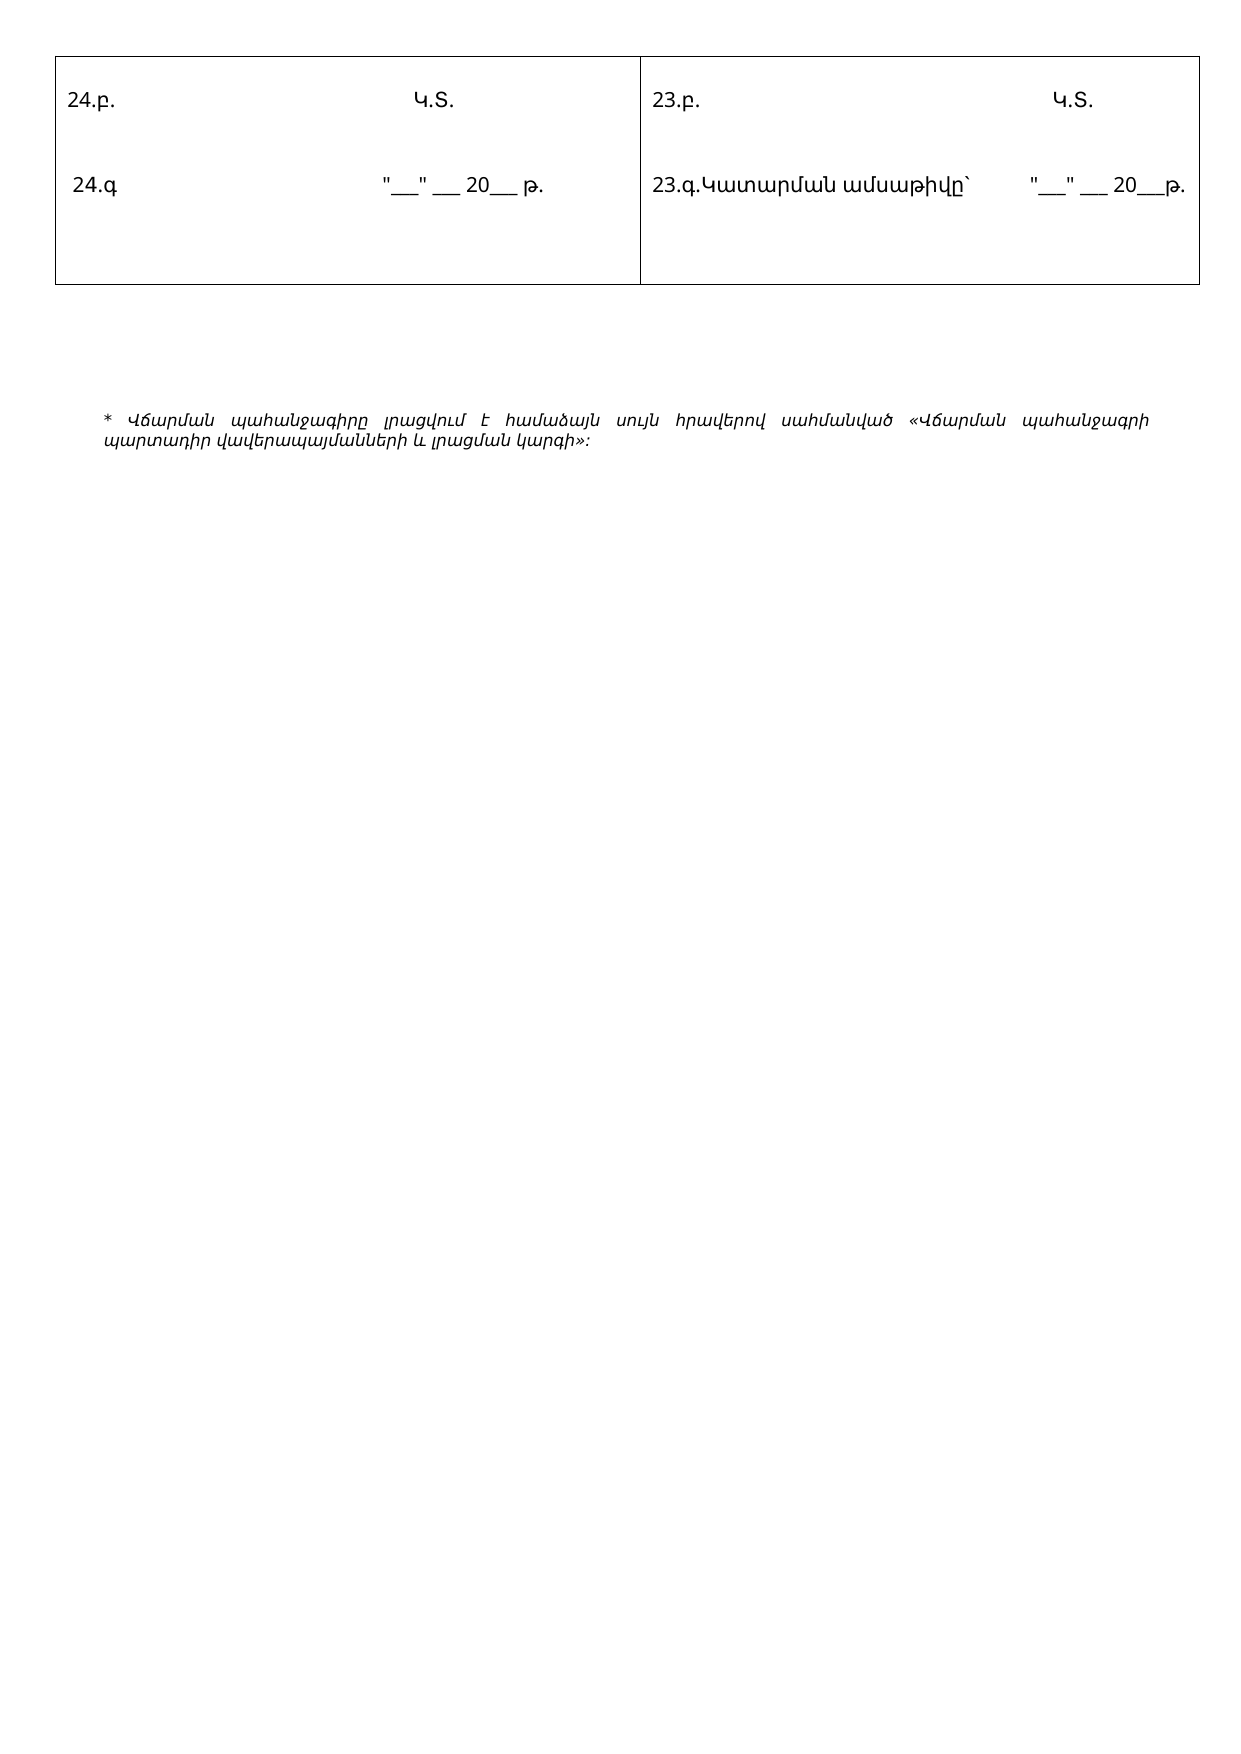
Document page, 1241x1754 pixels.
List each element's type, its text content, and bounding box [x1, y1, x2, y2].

text * Վճարման պահանջագիրը լրացվում է համաձայն սույն հրավերով սահմանված «Վճարման պահանջագրի պարտադիր վավերապայմանների և լրացման կարգի»: [103, 411, 1152, 450]
table_cell 23.բ. Կ.Տ. 23.գ.Կատարման ամսաթիվը` "___" ___ 20___թ. [641, 57, 1199, 284]
table_cell 24.բ. Կ.Տ. 24.գ "___" ___ 20___ թ. [56, 57, 640, 284]
